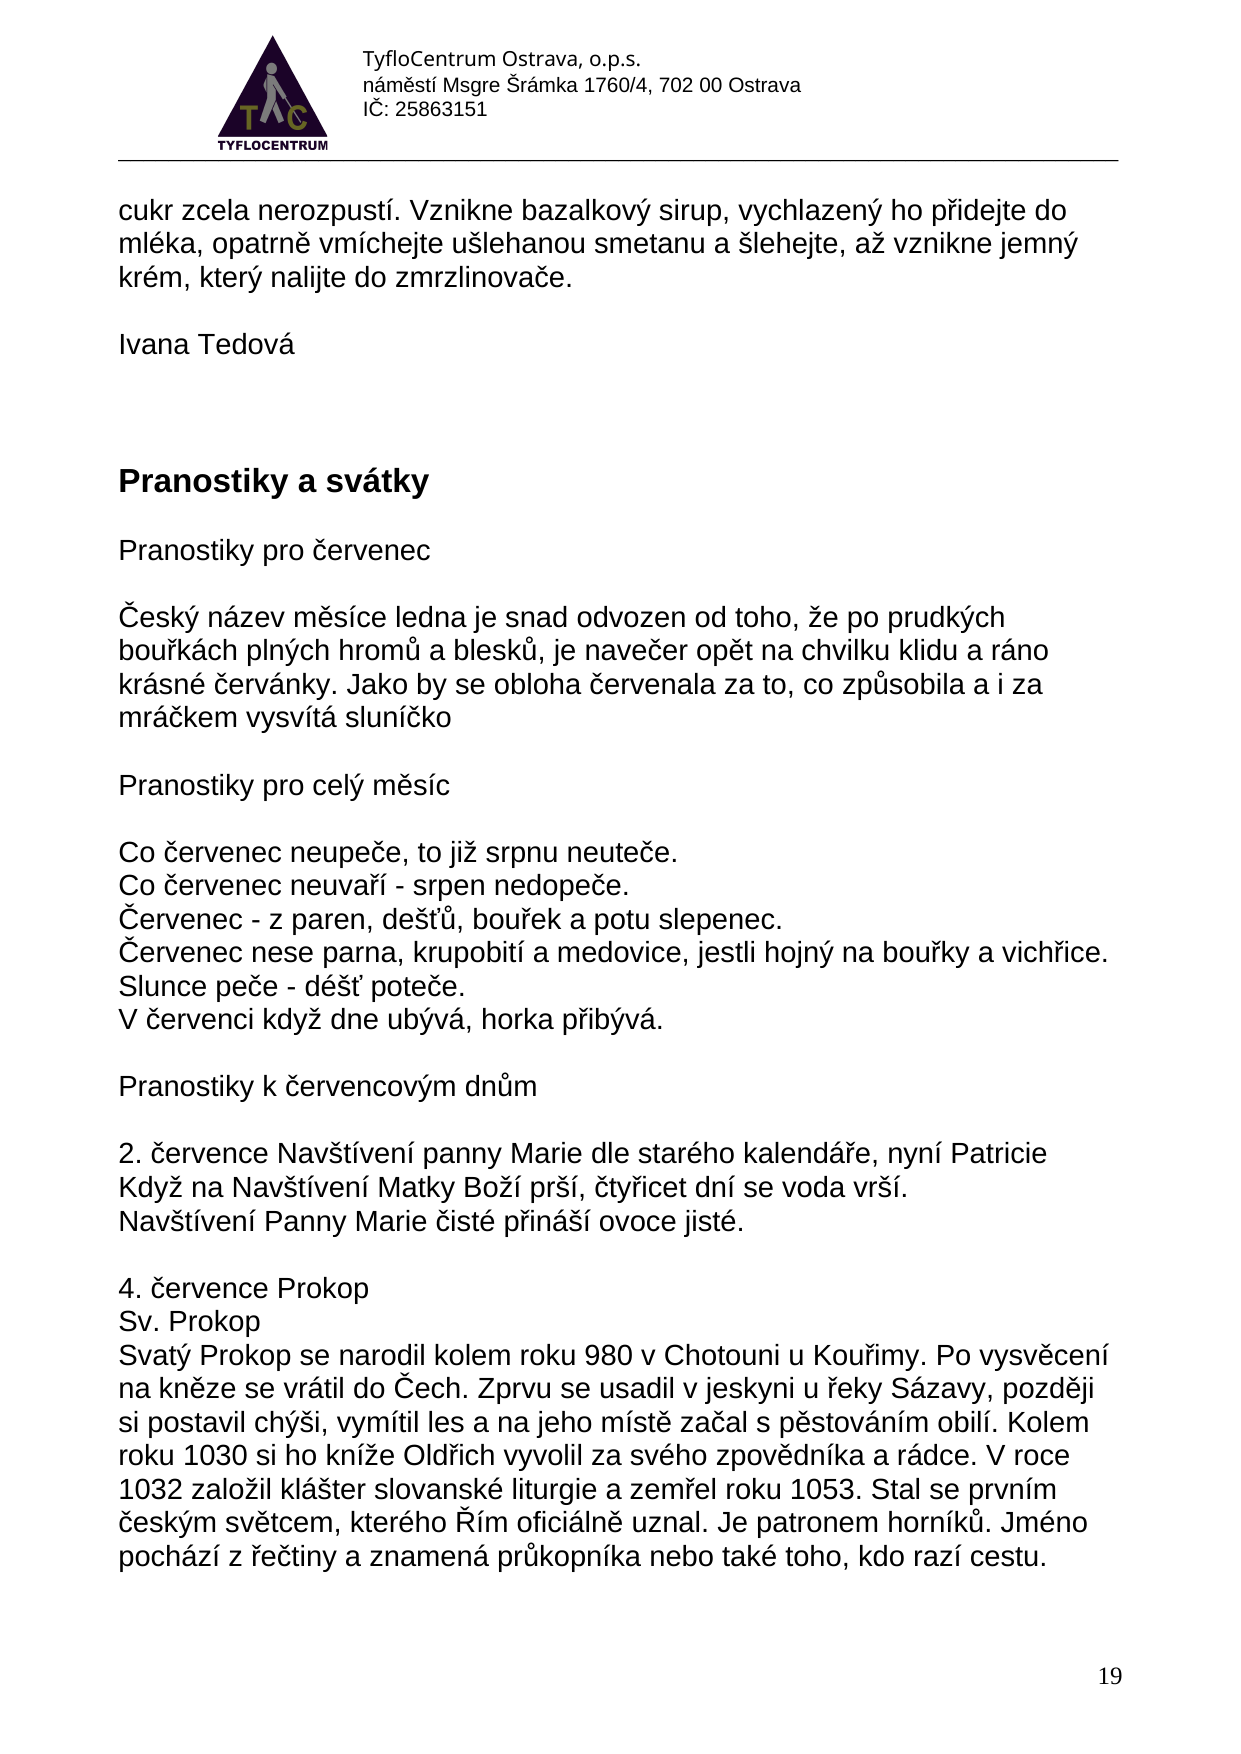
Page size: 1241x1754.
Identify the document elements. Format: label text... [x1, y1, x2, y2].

text Pranostiky a svátky [118, 461, 1122, 499]
text V červenci když dne ubývá, horka přibývá. [118, 1002, 1122, 1036]
text Slunce peče - déšť poteče. [118, 969, 1122, 1002]
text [118, 192, 1122, 293]
text Co červenec neuvaří - srpen nedopeče. [118, 868, 1122, 902]
text Pranostiky pro červenec [118, 533, 1122, 566]
text 2. července Navštívení panny Marie dle starého kalendáře, nyní Patricie [118, 1137, 1122, 1170]
text Co červenec neupeče, to již srpnu neuteče. [118, 835, 1122, 868]
text Červenec - z paren, dešťů, bouřek a potu slepenec. [118, 902, 1122, 935]
text Když na Navštívení Matky Boží prší, čtyřicet dní se voda vrší. [118, 1170, 1122, 1204]
text Český název měsíce ledna je snad odvozen od toho, že po prudkých bouřkách plných hromů a blesků, je navečer opět na chvilku klidu a ráno krásné červánky. Jako by se obloha červenala za to, co způsobila a i za mráčkem vysvítá sluníčko [118, 600, 1122, 734]
text Ivana Tedová [118, 327, 1122, 360]
text Červenec nese parna, krupobití a medovice, jestli hojný na bouřky a vichřice. [118, 935, 1122, 969]
text Pranostiky pro celý měsíc [118, 768, 1122, 801]
text Svatý Prokop se narodil kolem roku 980 v Chotouni u Kouřimy. Po vysvěcení na kněze se vrátil do Čech. Zprvu se usadil v jeskyni u řeky Sázavy, později si postavil chýši, vymítil les a na jeho místě začal s pěstováním obilí. Kolem roku 1030 si ho kníže Oldřich vyvolil za svého zpovědníka a rádce. V roce 1032 založil klášter slovanské liturgie a zemřel roku 1053. Stal se prvním českým světcem, kterého Řím oficiálně uznal. Je patronem horníků. Jméno pochází z řečtiny a znamená průkopníka nebo také toho, kdo razí cestu. [118, 1338, 1122, 1573]
text 4. července Prokop [118, 1271, 1122, 1304]
text Pranostiky k červencovým dnům [118, 1069, 1122, 1103]
text Navštívení Panny Marie čisté přináší ovoce jisté. [118, 1204, 1122, 1237]
text Sv. Prokop [118, 1304, 1122, 1338]
